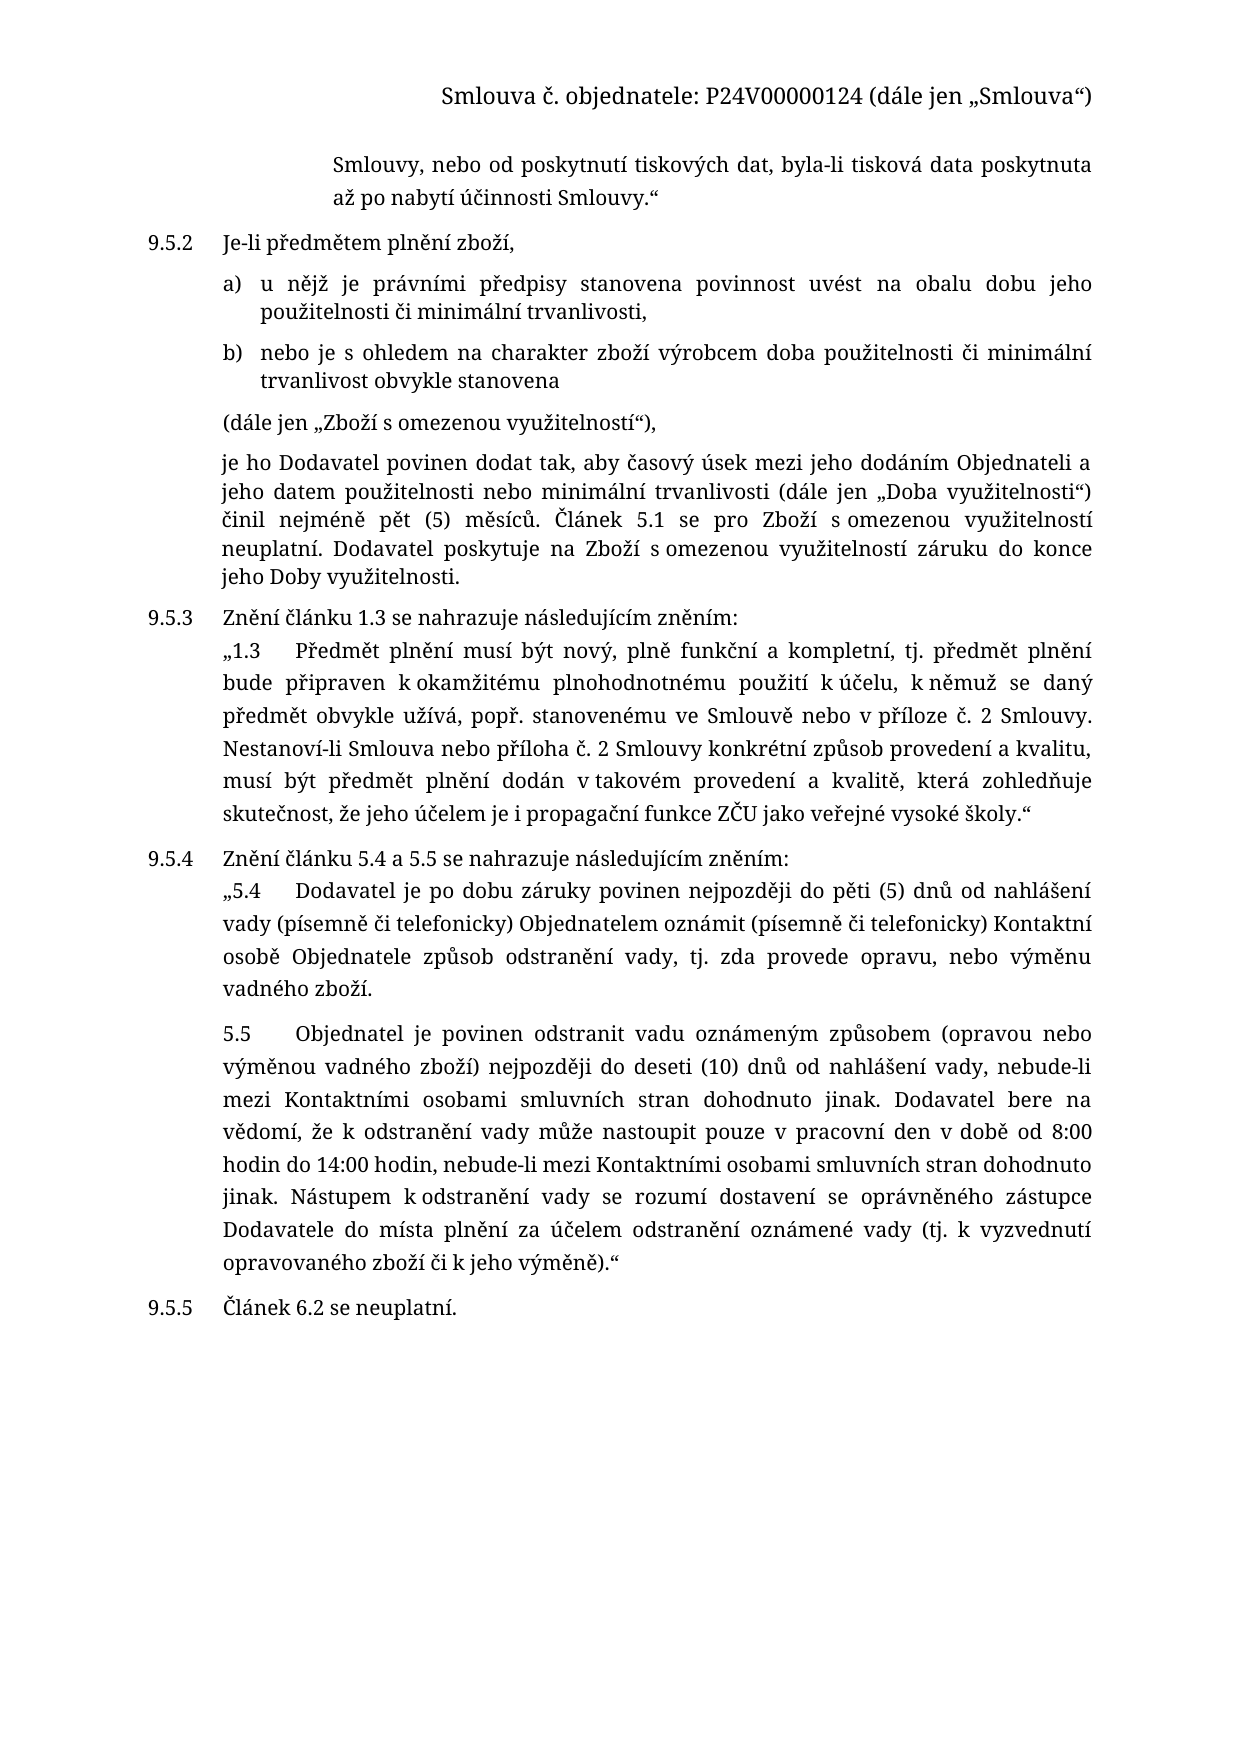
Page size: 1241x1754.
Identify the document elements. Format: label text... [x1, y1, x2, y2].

list Znění článku 1.3 se nahrazuje následujícím zněním: [148, 603, 1093, 632]
list nebo je s ohledem na charakter zboží výrobcem doba použitelnosti či minimální trvanlivost obvykle stanovena [223, 338, 1093, 395]
text (dále jen „Zboží s omezenou využitelností“), [223, 408, 1093, 436]
list u nějž je právními předpisy stanovena povinnost uvést na obalu dobu jeho použitelnosti či minimální trvanlivosti, [223, 269, 1093, 326]
list Znění článku 5.4 a 5.5 se nahrazuje následujícím zněním: [148, 844, 1093, 872]
list Článek 6.2 se neuplatní. [148, 1293, 1093, 1321]
list Je-li předmětem plnění zboží, [148, 228, 1093, 256]
list 5.5 Objednatel je povinen odstranit vadu oznámeným způsobem (opravou nebo výměnou vadného zboží) nejpozději do deseti (10) dnů od nahlášení vady, nebude-li mezi Kontaktními osobami smluvních stran dohodnuto jinak. Dodavatel bere na vědomí, že k odstranění vady může nastoupit pouze v pracovní den v době od 8:00 hodin do 14:00 hodin, nebude-li mezi Kontaktními osobami smluvních stran dohodnuto jinak. Nástupem k odstranění vady se rozumí dostavení se oprávněného zástupce Dodavatele do místa plnění za účelem odstranění oznámené vady (tj. k vyzvednutí opravovaného zboží či k jeho výměně).“ [223, 1019, 1093, 1276]
list „5.4 Dodavatel je po dobu záruky povinen nejpozději do pěti (5) dnů od nahlášení vady (písemně či telefonicky) Objednatelem oznámit (písemně či telefonicky) Kontaktní osobě Objednatele způsob odstranění vady, tj. zda provede opravu, nebo výměnu vadného zboží. [223, 877, 1093, 1003]
text je ho Dodavatel povinen dodat tak, aby časový úsek mezi jeho dodáním Objednateli a jeho datem použitelnosti nebo minimální trvanlivosti (dále jen „Doba využitelnosti“) činil nejméně pět (5) měsíců. Článek 5.1 se pro Zboží s omezenou využitelností neuplatní. Dodavatel poskytuje na Zboží s omezenou využitelností záruku do konce jeho Doby využitelnosti. [221, 448, 1093, 591]
list „1.3 Předmět plnění musí být nový, plně funkční a kompletní, tj. předmět plnění bude připraven k okamžitému plnohodnotnému použití k účelu, k němuž se daný předmět obvykle užívá, popř. stanovenému ve Smlouvě nebo v příloze č. 2 Smlouvy. Nestanoví-li Smlouva nebo příloha č. 2 Smlouvy konkrétní způsob provedení a kvalitu, musí být předmět plnění dodán v takovém provedení a kvalitě, která zohledňuje skutečnost, že jeho účelem je i propagační funkce ZČU jako veřejné vysoké školy.“ [223, 636, 1093, 827]
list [295, 150, 1093, 211]
